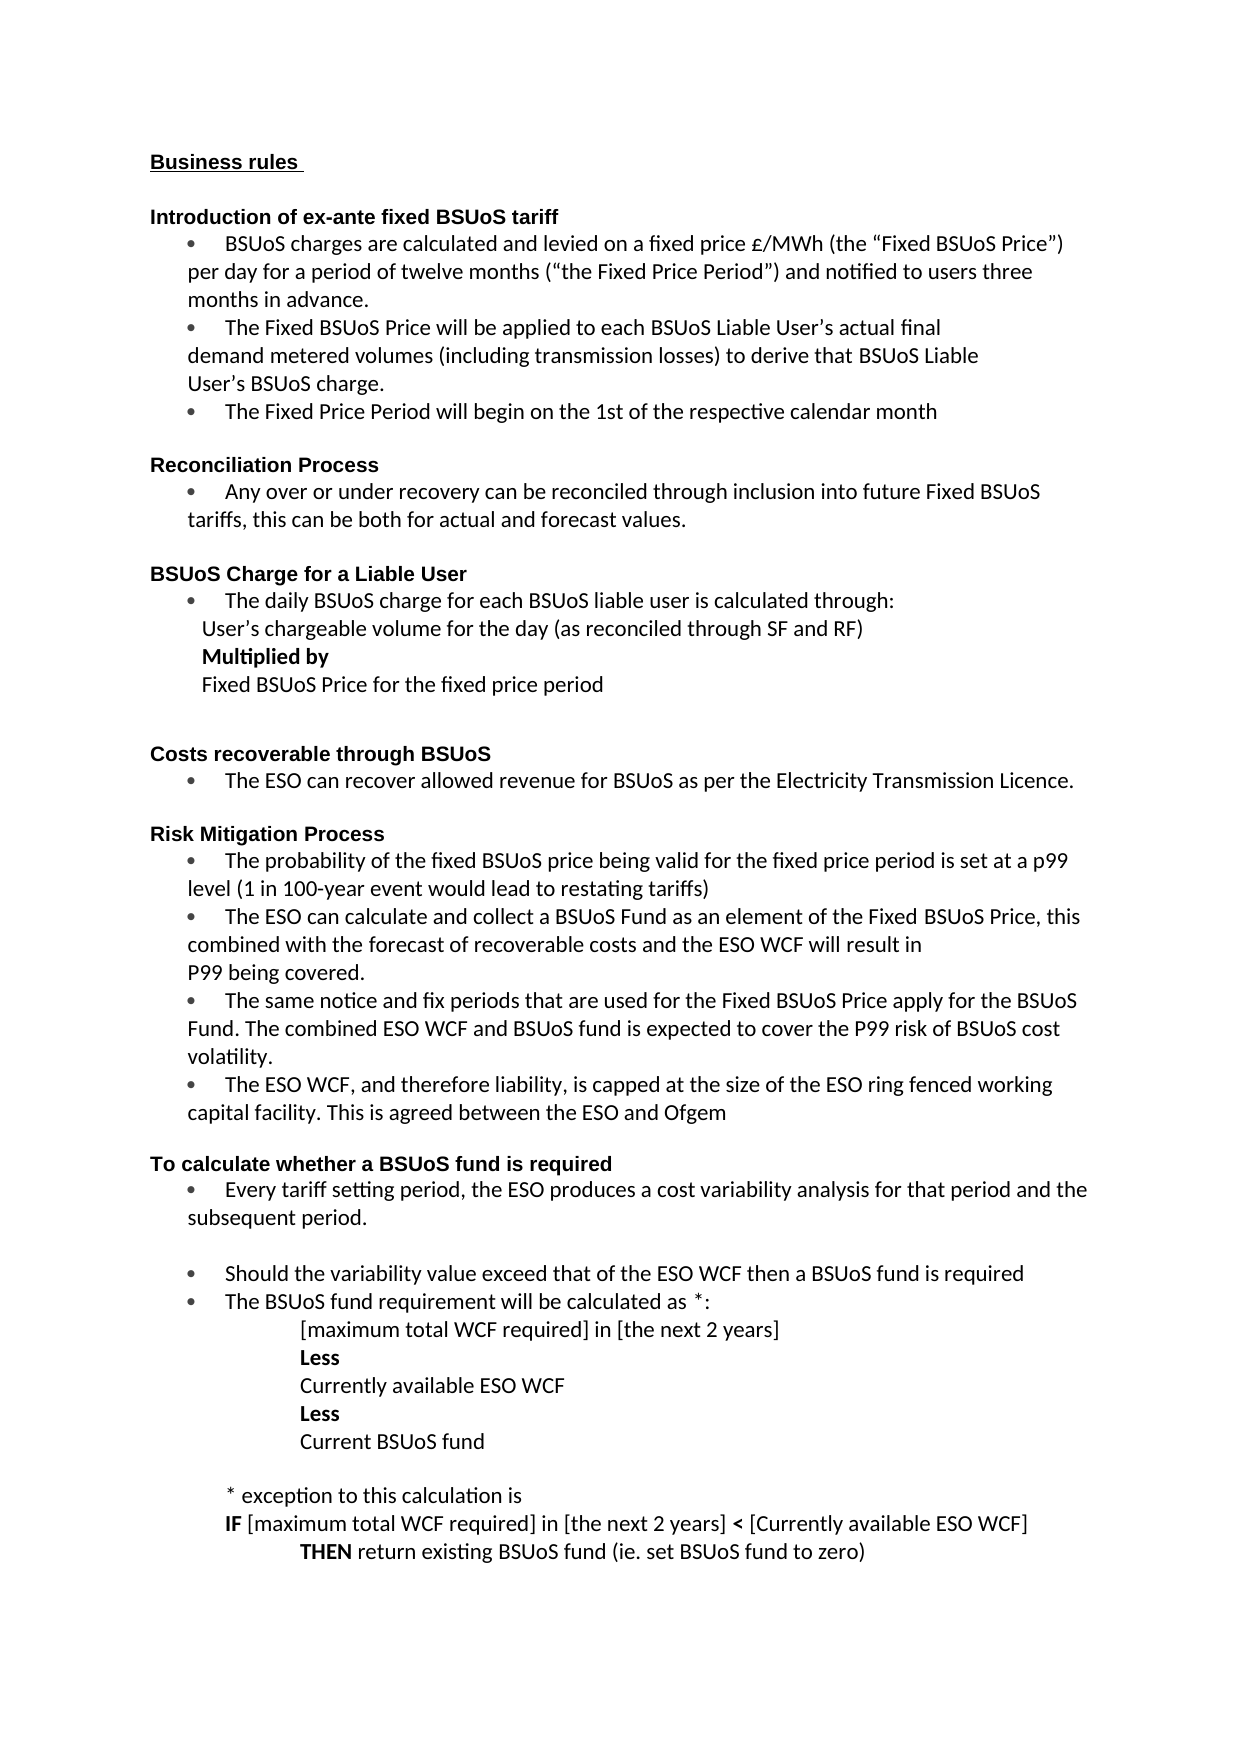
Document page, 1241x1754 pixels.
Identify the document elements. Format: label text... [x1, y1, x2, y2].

text Business rules [150, 150, 1090, 174]
text User’s chargeable volume for the day (as reconciled through SF and RF) [202, 614, 1090, 642]
list The ESO can calculate and collect a BSUoS Fund as an element of the Fixed BSUoS Price, this combined with the forecast of recoverable costs and the ESO WCF will result in P99 being covered. [187, 902, 1090, 986]
text Less [300, 1399, 1090, 1427]
text Introduction of ex-ante fixed BSUoS tariff [150, 205, 1090, 229]
text THEN return existing BSUoS fund (ie. set BSUoS fund to zero) [300, 1537, 1090, 1565]
list The ESO WCF, and therefore liability, is capped at the size of the ESO ring fenced working capital facility. This is agreed between the ESO and Ofgem [187, 1070, 1090, 1126]
list The BSUoS fund requirement will be calculated as *: [187, 1287, 1090, 1315]
text Currently available ESO WCF [300, 1371, 1090, 1399]
list Should the variability value exceed that of the ESO WCF then a BSUoS fund is required [187, 1259, 1090, 1287]
text Multiplied by [202, 642, 1090, 670]
text Risk Mitigation Process [150, 822, 1090, 846]
text Less [300, 1343, 1090, 1371]
text Current BSUoS fund [300, 1427, 1090, 1456]
text Fixed BSUoS Price for the fixed price period [202, 670, 1090, 698]
list Any over or under recovery can be reconciled through inclusion into future Fixed BSUoS tariffs, this can be both for actual and forecast values. [187, 477, 1090, 533]
text BSUoS Charge for a Liable User [150, 562, 1090, 586]
list BSUoS charges are calculated and levied on a fixed price £/MWh (the “Fixed BSUoS Price”) per day for a period of twelve months (“the Fixed Price Period”) and notified to users three months in advance. [187, 229, 1090, 313]
list Every tariff setting period, the ESO produces a cost variability analysis for that period and the subsequent period. [187, 1175, 1090, 1231]
list The Fixed Price Period will begin on the 1st of the respective calendar month [187, 397, 1090, 425]
text [maximum total WCF required] in [the next 2 years] [300, 1315, 1090, 1343]
text IF [maximum total WCF required] in [the next 2 years] < [Currently available ESO WCF] [225, 1509, 1090, 1537]
list The ESO can recover allowed revenue for BSUoS as per the Electricity Transmission Licence. [187, 766, 1090, 794]
text To calculate whether a BSUoS fund is required [150, 1151, 1090, 1175]
text Reconciliation Process [150, 453, 1090, 477]
text Costs recoverable through BSUoS [150, 742, 1090, 766]
list The same notice and fix periods that are used for the Fixed BSUoS Price apply for the BSUoS Fund. The combined ESO WCF and BSUoS fund is expected to cover the P99 risk of BSUoS cost volatility. [187, 986, 1090, 1070]
text * exception to this calculation is [225, 1481, 1090, 1509]
list The probability of the fixed BSUoS price being valid for the fixed price period is set at a p99 level (1 in 100-year event would lead to restating tariffs) [187, 846, 1090, 902]
list The Fixed BSUoS Price will be applied to each BSUoS Liable User’s actual final demand metered volumes (including transmission losses) to derive that BSUoS Liable User’s BSUoS charge. [187, 313, 1090, 397]
list The daily BSUoS charge for each BSUoS liable user is calculated through: [187, 586, 1090, 614]
